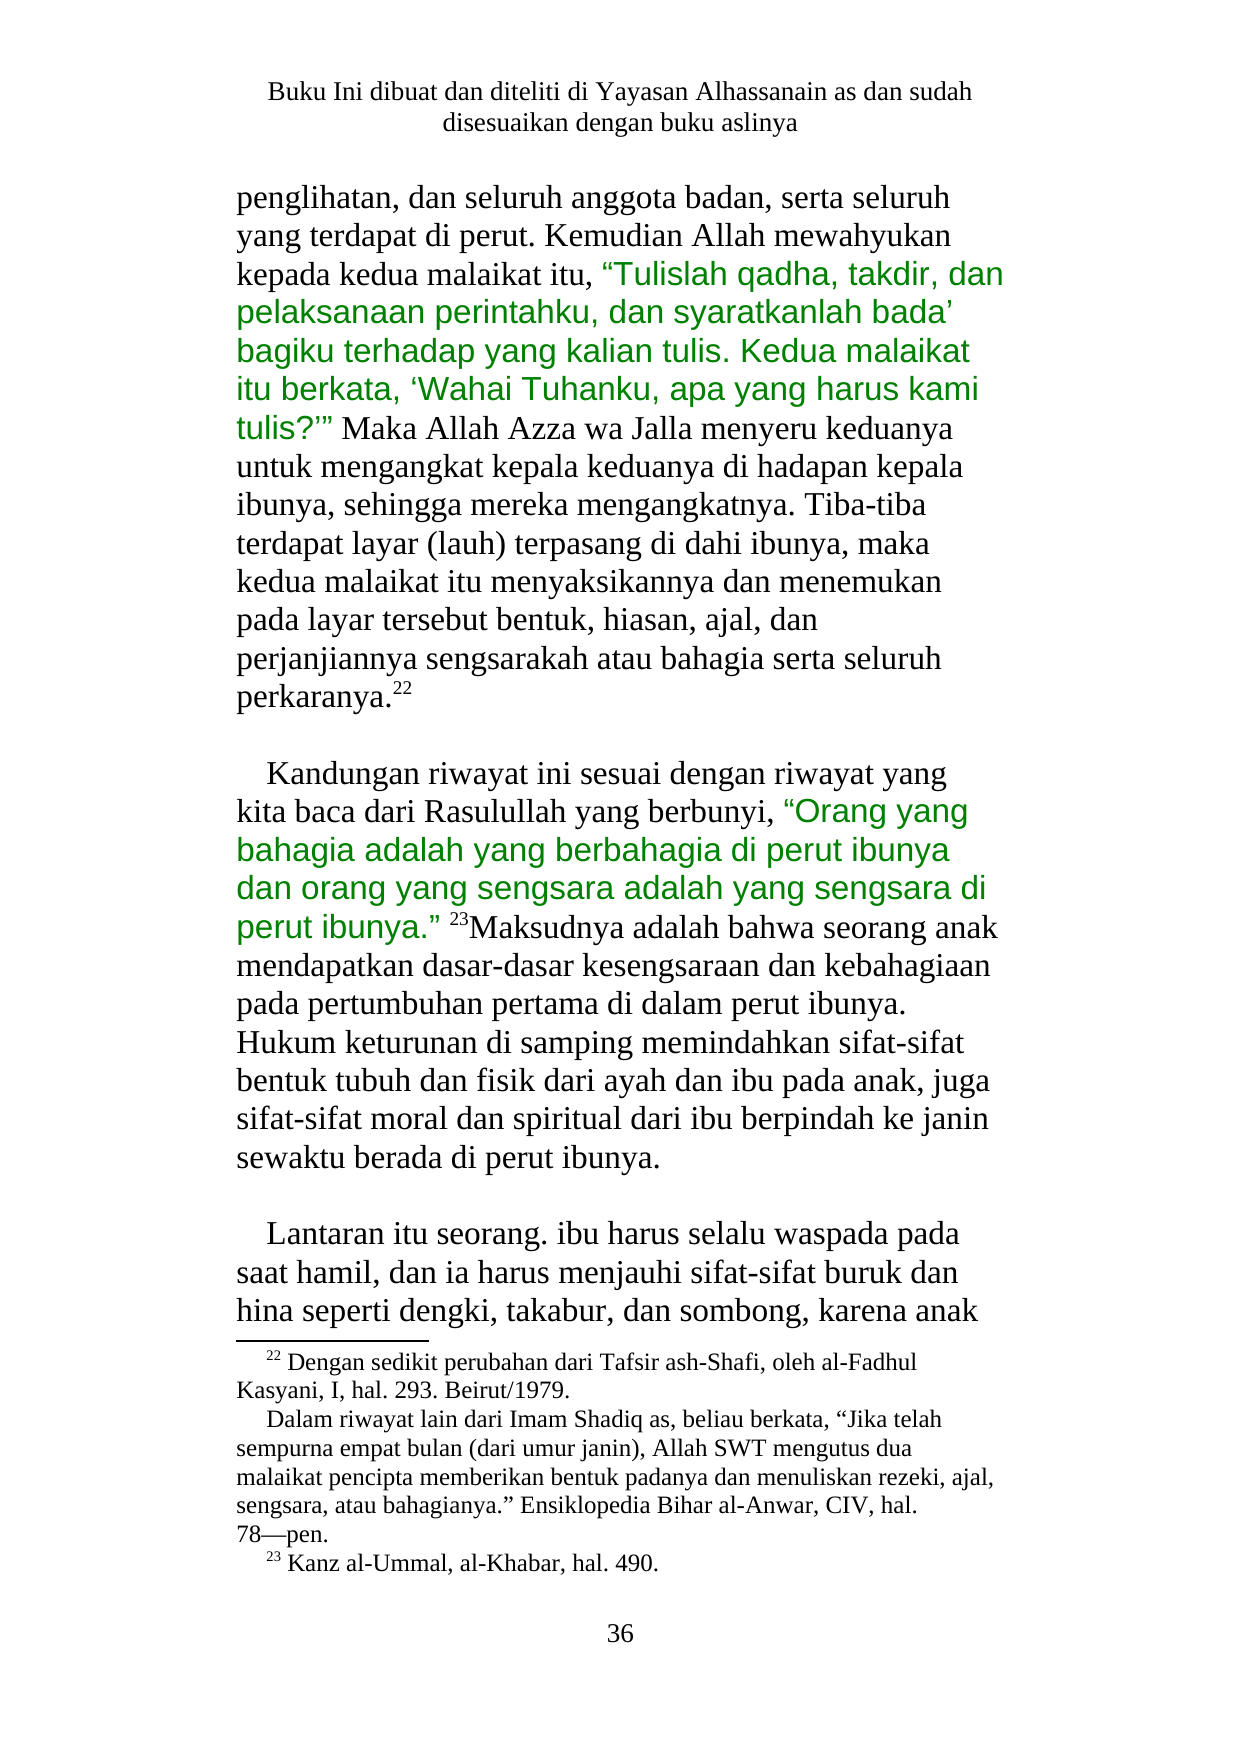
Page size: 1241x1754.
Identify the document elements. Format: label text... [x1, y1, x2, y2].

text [236, 1213, 1004, 1328]
text Kandungan riwayat ini sesuai dengan riwayat yang kita baca dari Rasulullah yang berbunyi, “Orang yang bahagia adalah yang berbahagia di perut ibunya dan orang yang sengsara adalah yang sengsara di perut ibunya.” Maksudnya adalah bahwa seorang anak mendapatkan dasar-dasar kesengsaraan dan kebahagiaan pada pertumbuhan pertama di dalam perut ibunya. Hukum keturunan di samping memindahkan sifat-sifat bentuk tubuh dan fisik dari ayah dan ibu pada anak, juga sifat-sifat moral dan spiritual dari ibu berpindah ke janin sewaktu berada di perut ibunya. [236, 753, 1004, 1175]
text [236, 177, 1004, 714]
